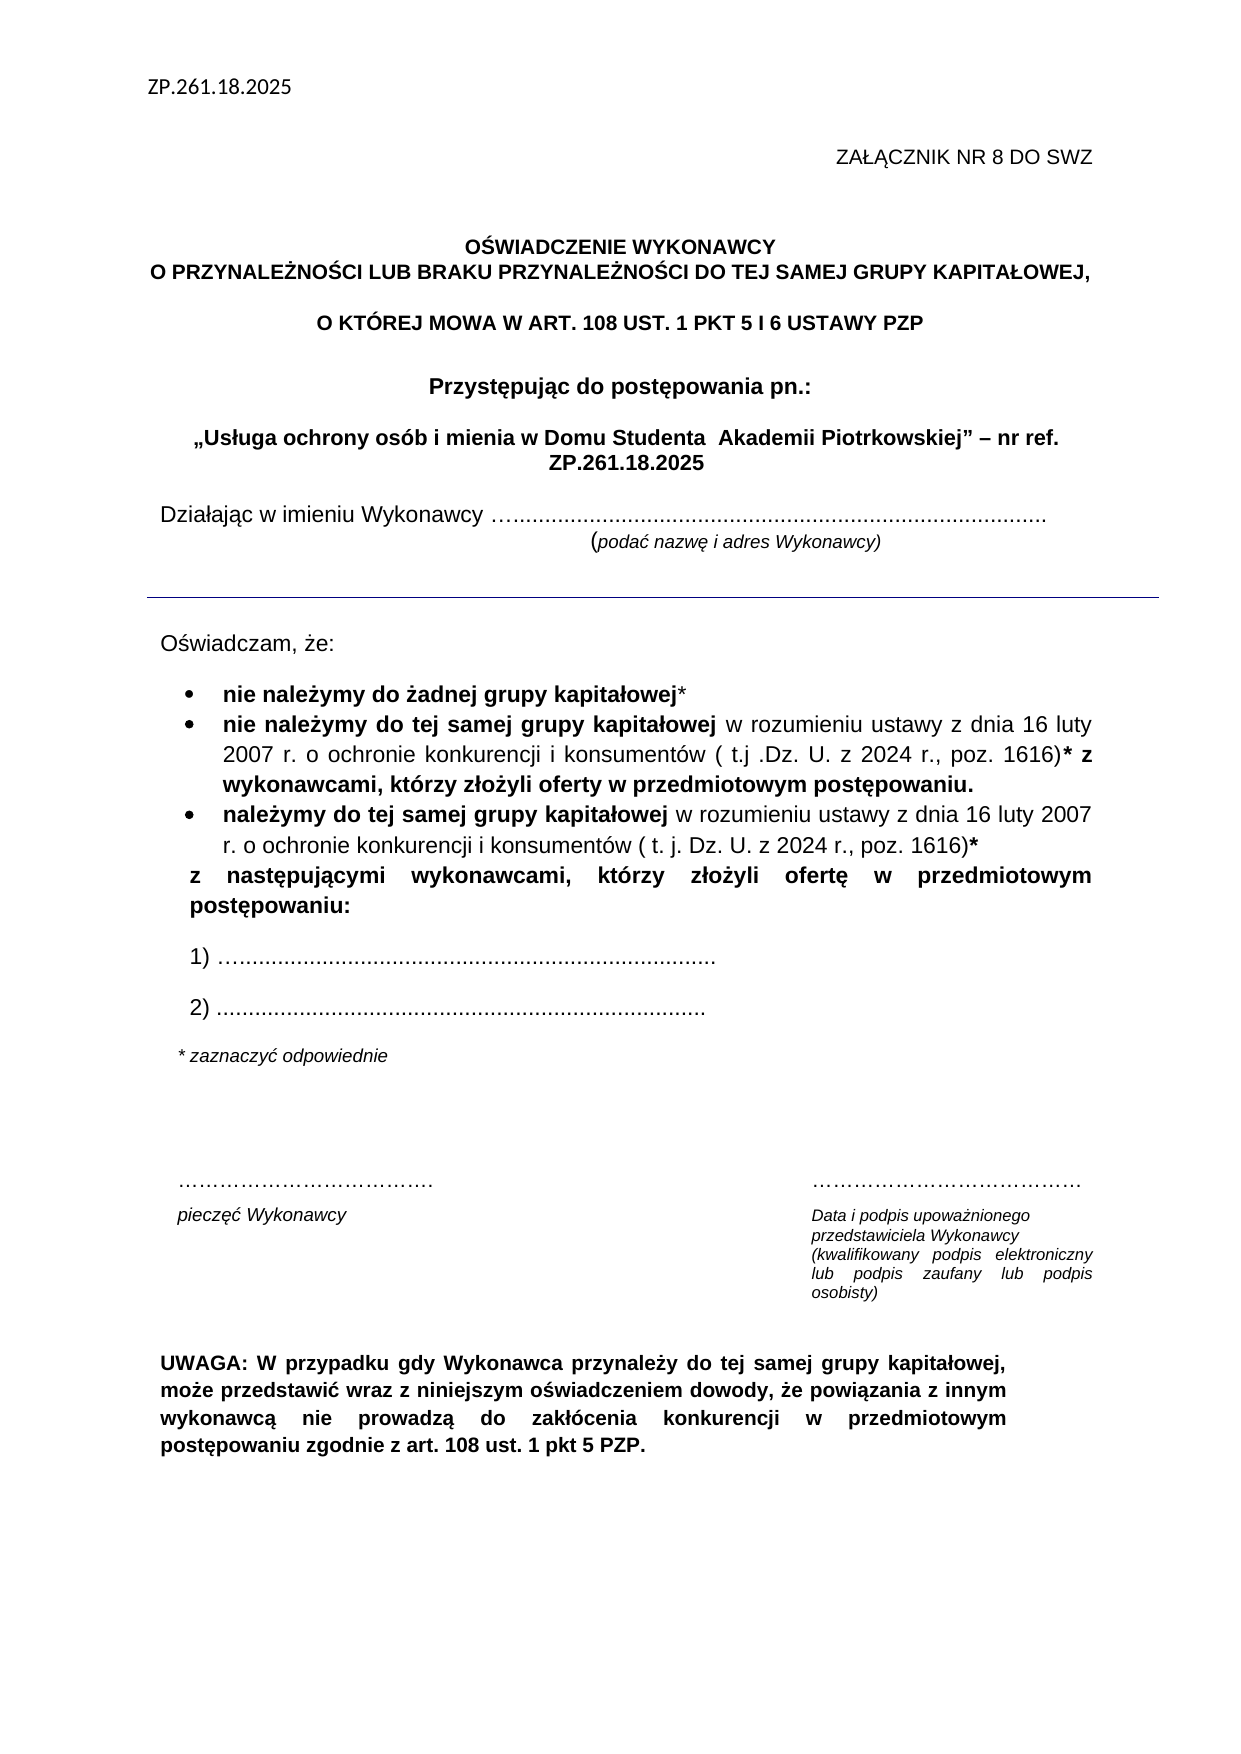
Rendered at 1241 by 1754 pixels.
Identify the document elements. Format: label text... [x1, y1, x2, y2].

text Oświadczam, że: [160, 629, 1093, 656]
text Działając w imieniu Wykonawcy ….................................................................................... [160, 501, 1093, 527]
text przedstawiciela Wykonawcy [748, 1226, 1093, 1245]
text OŚWIADCZENIE WYKONAWCY O PRZYNALEŻNOŚCI LUB BRAKU PRZYNALEŻNOŚCI DO TEJ SAMEJ GRUPY KAPITAŁOWEJ, O KTÓREJ MOWA W ART. 108 UST. 1 PKT 5 I 6 USTAWY PZP [148, 234, 1093, 334]
text „Usługa ochrony osób i mienia w Domu Studenta Akademii Piotrkowskiej” – nr ref. ZP.261.18.2025 [160, 424, 1093, 475]
text (podać nazwę i adres Wykonawcy) [529, 527, 1093, 554]
text 2) ............................................................................. [189, 994, 1093, 1021]
text UWAGA: W przypadku gdy Wykonawca przynależy do tej samej grupy kapitałowej, może przedstawić wraz z niniejszym oświadczeniem dowody, że powiązania z innym wykonawcą nie prowadzą do zakłócenia konkurencji w przedmiotowym postępowaniu zgodnie z art. 108 ust. 1 pkt 5 PZP. [160, 1351, 1007, 1457]
text pieczęć Wykonawcy Data i podpis upoważnionego [177, 1204, 1093, 1226]
text 1) …........................................................................... [189, 943, 1093, 969]
list nie należymy do tej samej grupy kapitałowej w rozumieniu ustawy z dnia 16 luty 2007 r. o ochronie konkurencji i konsumentów ( t.j .Dz. U. z 2024 r., poz. 1616)* z wykonawcami, którzy złożyli oferty w przedmiotowym postępowaniu. [185, 711, 1093, 798]
list należymy do tej samej grupy kapitałowej w rozumieniu ustawy z dnia 16 luty 2007 r. o ochronie konkurencji i konsumentów ( t. j. Dz. U. z 2024 r., poz. 1616)* [185, 801, 1093, 858]
text Przystępując do postępowania pn.: [148, 373, 1093, 400]
text z następującymi wykonawcami, którzy złożyli ofertę w przedmiotowym postępowaniu: [189, 862, 1093, 918]
text * zaznaczyć odpowiednie [177, 1045, 1093, 1067]
text (kwalifikowany podpis elektroniczny lub podpis zaufany lub podpis osobisty) [811, 1245, 1093, 1302]
text ………………………………. ………………………………… [177, 1168, 1093, 1192]
text ZAŁĄCZNIK NR 8 DO SWZ [148, 144, 1093, 168]
list nie należymy do żadnej grupy kapitałowej* [185, 681, 1093, 707]
